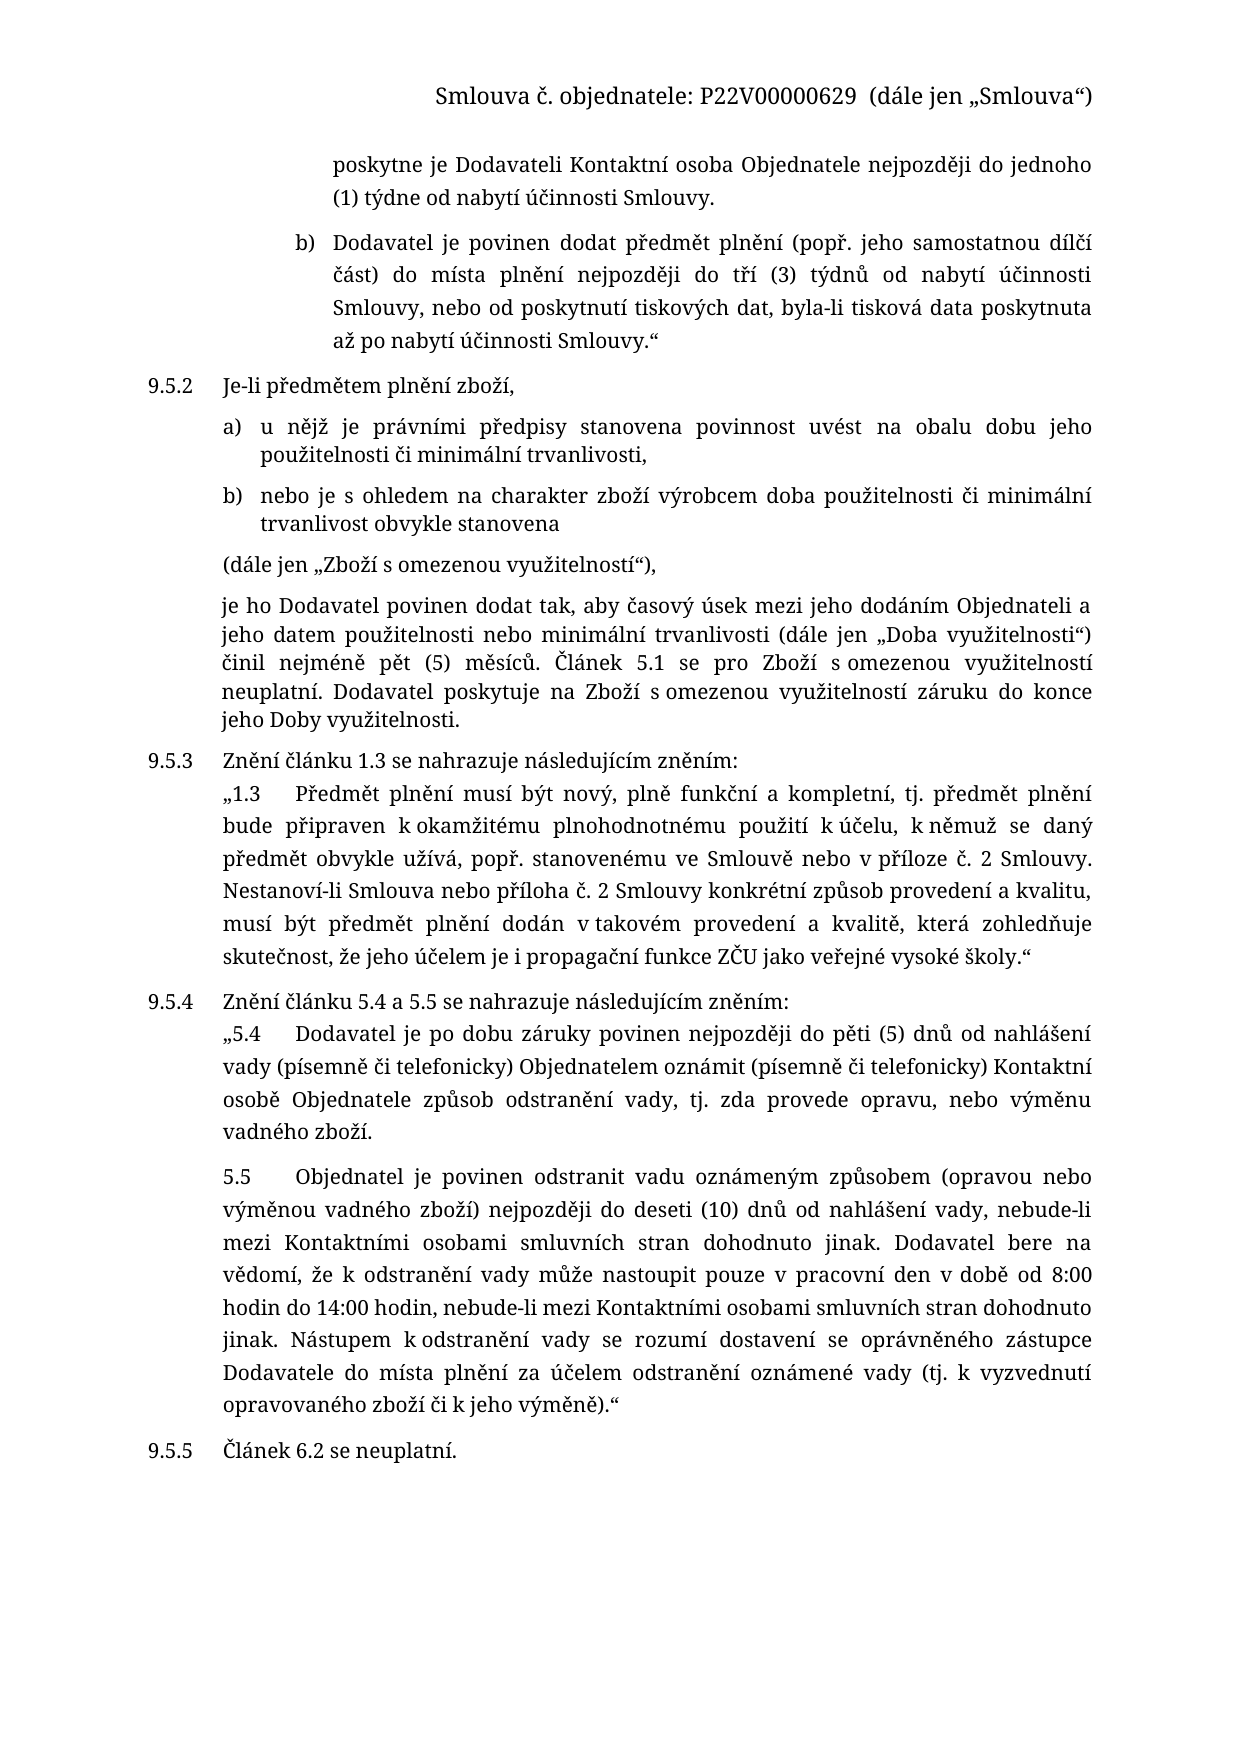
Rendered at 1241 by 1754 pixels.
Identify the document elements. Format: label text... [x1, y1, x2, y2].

text (dále jen „Zboží s omezenou využitelností“), [223, 551, 1093, 579]
list „1.3 Předmět plnění musí být nový, plně funkční a kompletní, tj. předmět plnění bude připraven k okamžitému plnohodnotnému použití k účelu, k němuž se daný předmět obvykle užívá, popř. stanovenému ve Smlouvě nebo v příloze č. 2 Smlouvy. Nestanoví-li Smlouva nebo příloha č. 2 Smlouvy konkrétní způsob provedení a kvalitu, musí být předmět plnění dodán v takovém provedení a kvalitě, která zohledňuje skutečnost, že jeho účelem je i propagační funkce ZČU jako veřejné vysoké školy.“ [223, 779, 1093, 970]
list 5.5 Objednatel je povinen odstranit vadu oznámeným způsobem (opravou nebo výměnou vadného zboží) nejpozději do deseti (10) dnů od nahlášení vady, nebude-li mezi Kontaktními osobami smluvních stran dohodnuto jinak. Dodavatel bere na vědomí, že k odstranění vady může nastoupit pouze v pracovní den v době od 8:00 hodin do 14:00 hodin, nebude-li mezi Kontaktními osobami smluvních stran dohodnuto jinak. Nástupem k odstranění vady se rozumí dostavení se oprávněného zástupce Dodavatele do místa plnění za účelem odstranění oznámené vady (tj. k vyzvednutí opravovaného zboží či k jeho výměně).“ [223, 1162, 1093, 1419]
list Znění článku 1.3 se nahrazuje následujícím zněním: [148, 746, 1093, 774]
text je ho Dodavatel povinen dodat tak, aby časový úsek mezi jeho dodáním Objednateli a jeho datem použitelnosti nebo minimální trvanlivosti (dále jen „Doba využitelnosti“) činil nejméně pět (5) měsíců. Článek 5.1 se pro Zboží s omezenou využitelností neuplatní. Dodavatel poskytuje na Zboží s omezenou využitelností záruku do konce jeho Doby využitelnosti. [221, 591, 1093, 734]
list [295, 150, 1093, 211]
list u nějž je právními předpisy stanovena povinnost uvést na obalu dobu jeho použitelnosti či minimální trvanlivosti, [223, 412, 1093, 469]
list nebo je s ohledem na charakter zboží výrobcem doba použitelnosti či minimální trvanlivost obvykle stanovena [223, 481, 1093, 538]
list „5.4 Dodavatel je po dobu záruky povinen nejpozději do pěti (5) dnů od nahlášení vady (písemně či telefonicky) Objednatelem oznámit (písemně či telefonicky) Kontaktní osobě Objednatele způsob odstranění vady, tj. zda provede opravu, nebo výměnu vadného zboží. [223, 1019, 1093, 1146]
list Znění článku 5.4 a 5.5 se nahrazuje následujícím zněním: [148, 987, 1093, 1015]
list Dodavatel je povinen dodat předmět plnění (popř. jeho samostatnou dílčí část) do místa plnění nejpozději do tří (3) týdnů od nabytí účinnosti Smlouvy, nebo od poskytnutí tiskových dat, byla-li tisková data poskytnuta až po nabytí účinnosti Smlouvy.“ [295, 228, 1093, 354]
list Je-li předmětem plnění zboží, [148, 371, 1093, 399]
list Článek 6.2 se neuplatní. [148, 1436, 1093, 1464]
